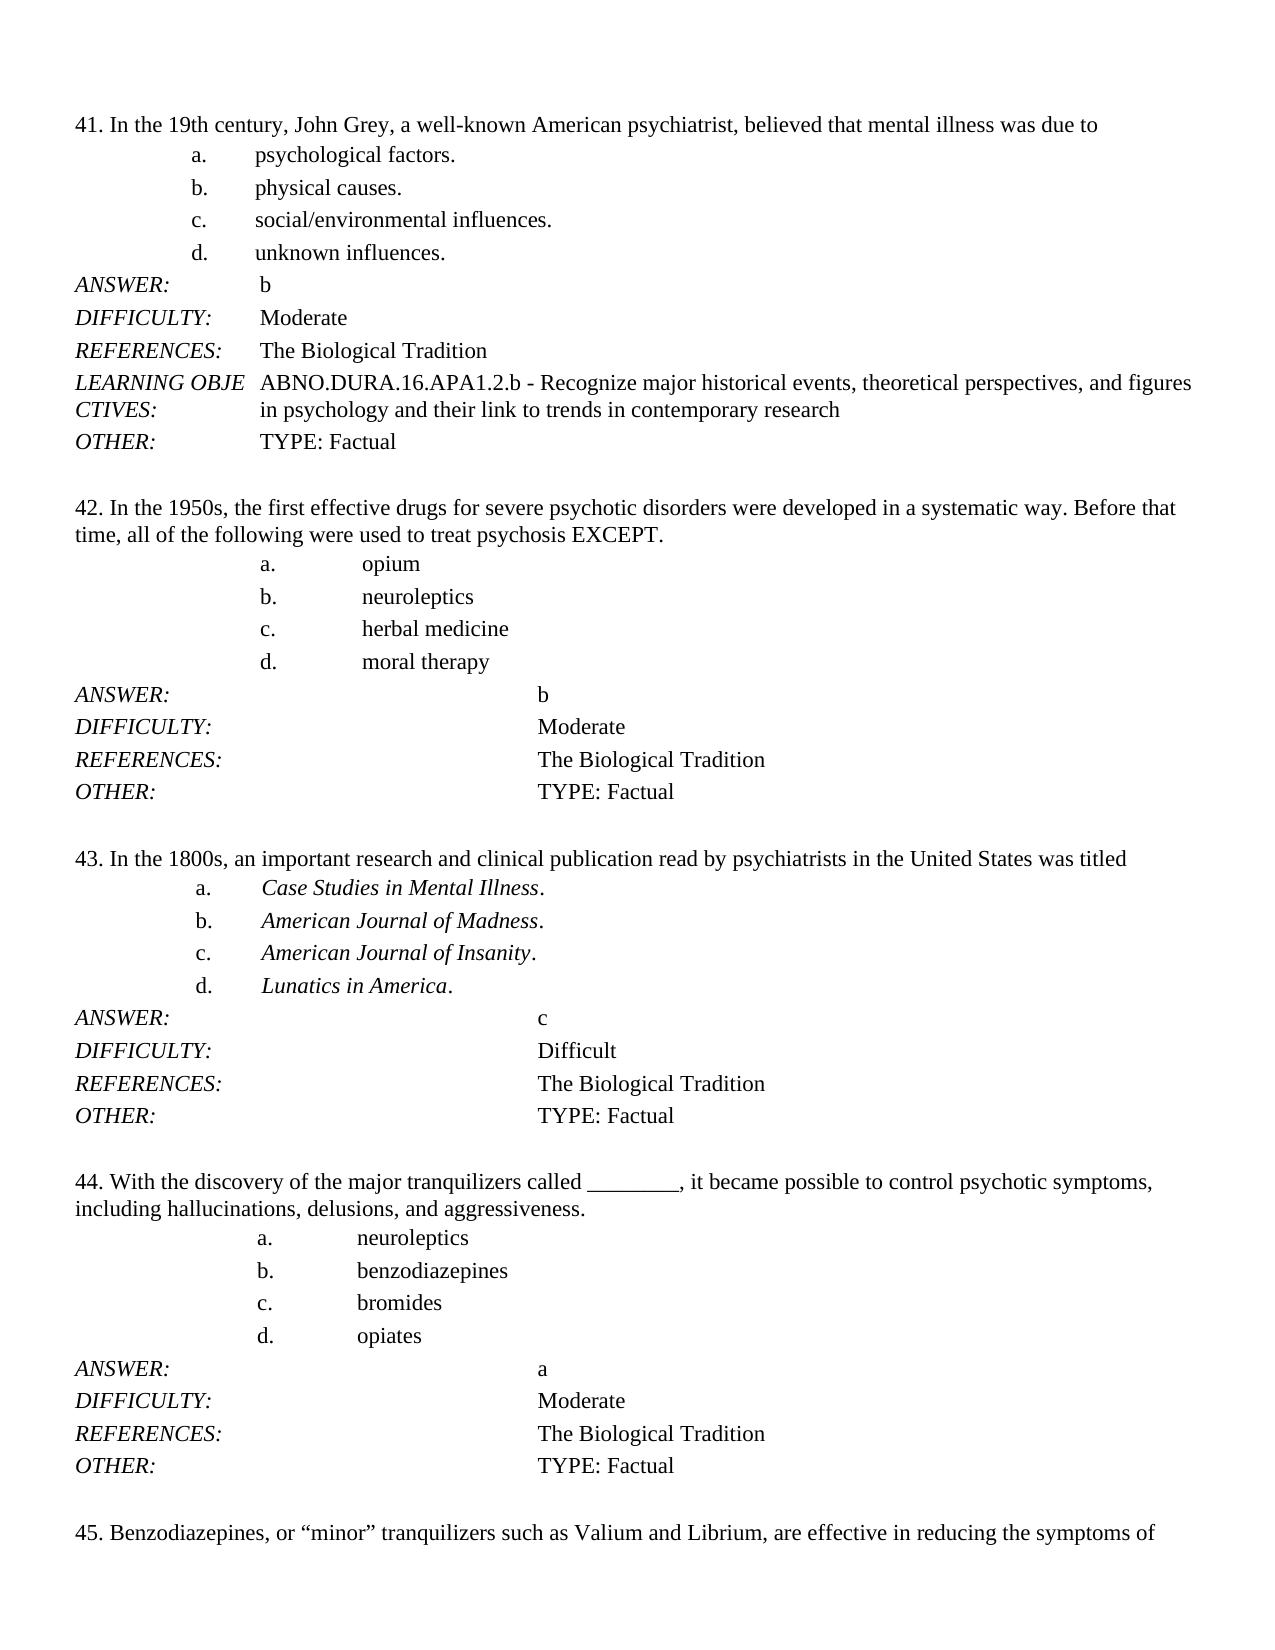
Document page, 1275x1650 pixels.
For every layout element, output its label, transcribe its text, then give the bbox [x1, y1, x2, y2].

table_header 42. ​In the 1950s, the first effective drugs for severe psychotic disorders were developed in a systematic way. Before that time, all of the following were used to treat psychosis EXCEPT. [75, 547, 1200, 808]
table_header 41. ​In the 19th century, John Grey, a well-known American psychiatrist, believed that mental illness was due to [75, 138, 1200, 458]
table_header 43. ​In the 1800s, an important research and clinical publication read by psychiatrists in the United States was titled [75, 871, 1200, 1132]
table_header 44. ​With the discovery of the major tranquilizers called ________, it became possible to control psychotic symptoms, including hallucinations, delusions, and aggressiveness. [75, 1221, 1200, 1482]
